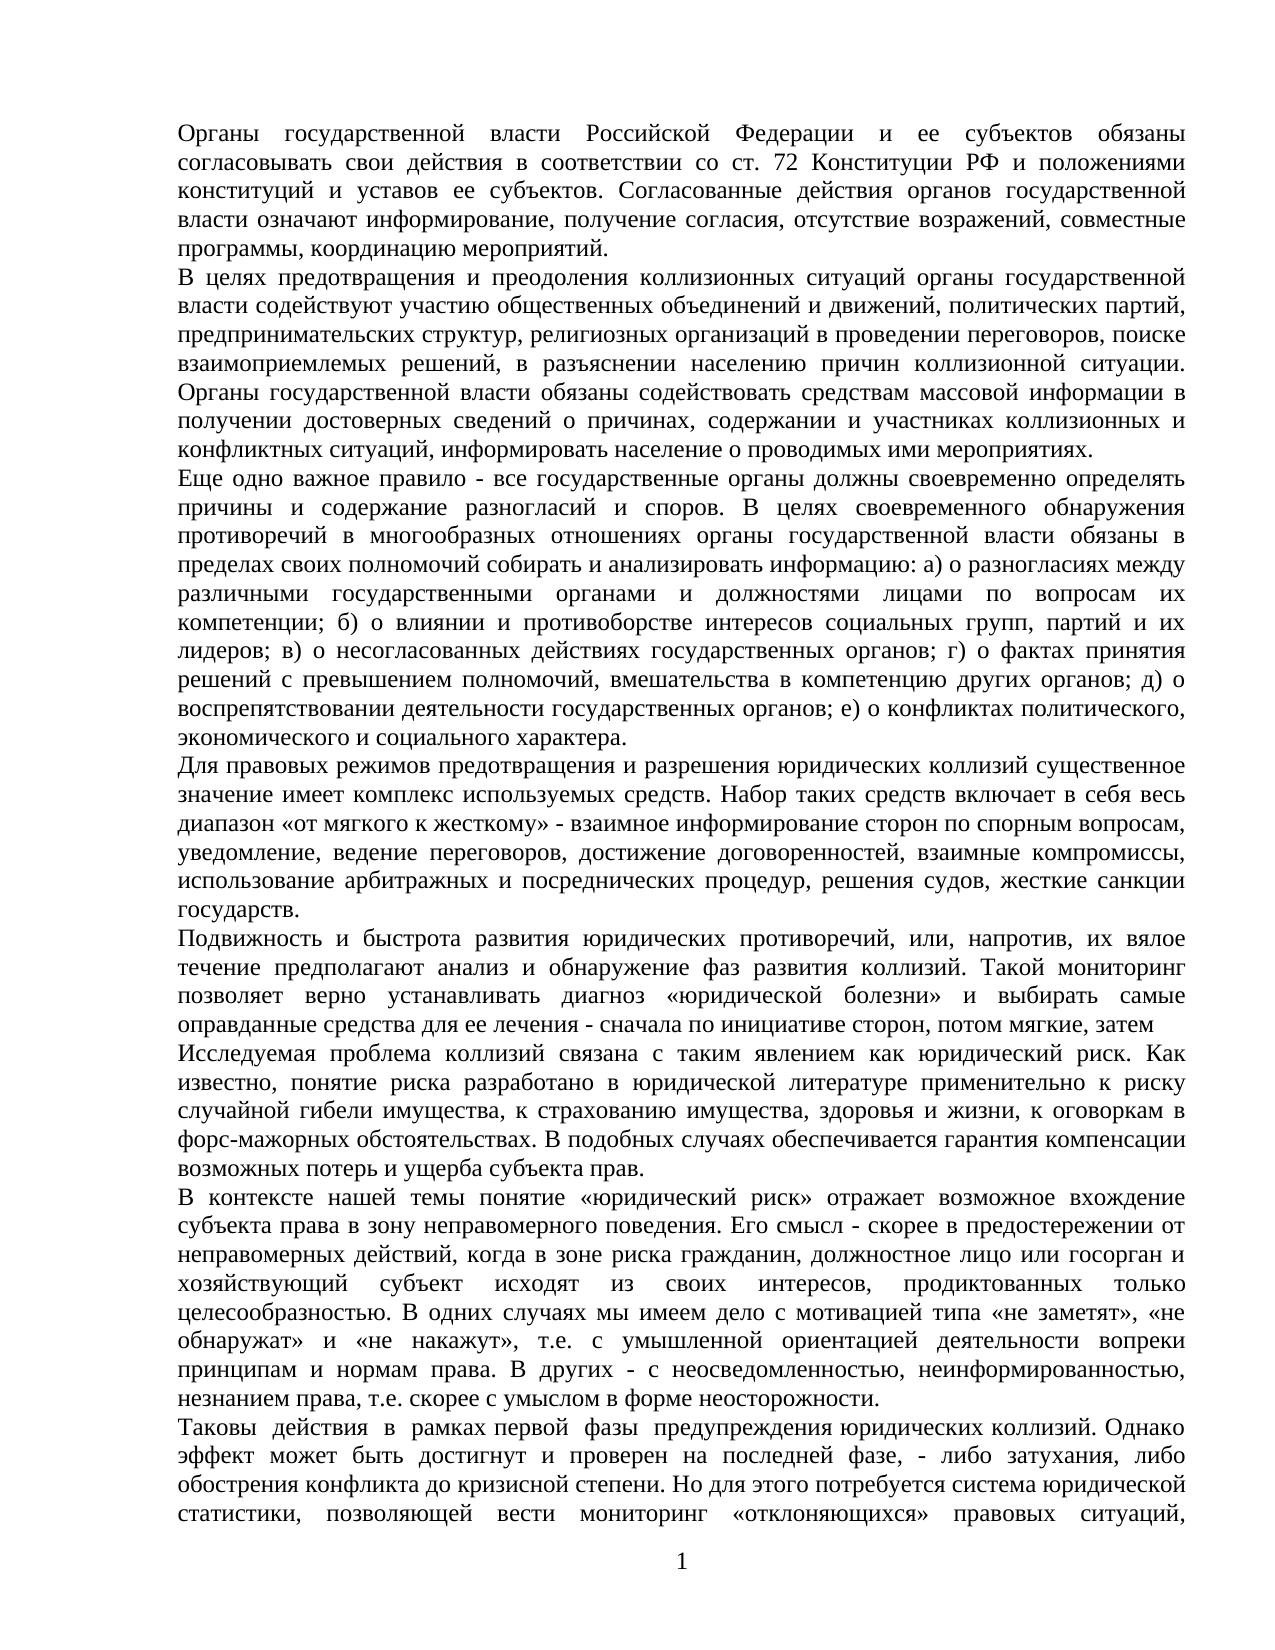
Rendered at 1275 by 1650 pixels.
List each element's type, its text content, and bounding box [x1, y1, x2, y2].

text Исследуемая проблема коллизий связана с таким явлением как юридический риск. Как известно, понятие риска разработано в юридической литературе применительно к риску случайной гибели имущества, к страхованию имущества, здоровья и жизни, к оговоркам в форс-мажорных обстоятельствах. В подобных случаях обеспечивается гарантия компенсации возможных потерь и ущерба субъекта прав. [177, 1038, 1186, 1182]
text Подвижность и быстрота развития юридических противоречий, или, напротив, их вялое течение предполагают анализ и обнаружение фаз развития коллизий. Такой мониторинг позволяет верно устанавливать диагноз «юридической болезни» и выбирать самые оправданные средства для ее лечения - сначала по инициативе сторон, потом мягкие, затем [177, 923, 1186, 1038]
text Органы государственной власти Российской Федерации и ее субъектов обязаны согласовывать свои действия в соответствии со ст. 72 Конституции РФ и положениями конституций и уставов ее субъектов. Согласованные действия органов государственной власти означают информирование, получение согласия, отсутствие возражений, совместные программы, координацию мероприятий. [177, 118, 1186, 262]
text В контексте нашей темы понятие «юридический риск» отражает возможное вхождение субъекта права в зону неправомерного поведения. Его смысл - скорее в предостережении от неправомерных действий, когда в зоне риска гражданин, должностное лицо или госорган и хозяйствующий субъект исходят из своих интересов, продиктованных только целесообразностью. В одних случаях мы имеем дело с мотивацией типа «не заметят», «не обнаружат» и «не накажут», т.е. с умышленной ориентацией деятельности вопреки принципам и нормам права. В других - с неосведомленностью, неинформированностью, незнанием права, т.е. скорее с умыслом в форме неосторожности. [177, 1182, 1186, 1412]
text В целях предотвращения и преодоления коллизионных ситуаций органы государственной власти содействуют участию общественных объединений и движений, политических партий, предпринимательских структур, религиозных организаций в проведении переговоров, поиске взаимоприемлемых решений, в разъяснении населению причин коллизионной ситуации. Органы государственной власти обязаны содействовать средствам массовой информации в получении достоверных сведений о причинах, содержании и участниках коллизионных и конфликтных ситуаций, информировать население о проводимых ими мероприятиях. [177, 262, 1186, 463]
text Для правовых режимов предотвращения и разрешения юридических коллизий существенное значение имеет комплекс используемых средств. Набор таких средств включает в себя весь диапазон «от мягкого к жесткому» - взаимное информирование сторон по спорным вопросам, уведомление, ведение переговоров, достижение договоренностей, взаимные компромиссы, использование арбитражных и посреднических процедур, решения судов, жесткие санкции государств. [177, 751, 1186, 923]
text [177, 1412, 1186, 1527]
text Еще одно важное правило - все государственные органы должны своевременно определять причины и содержание разногласий и споров. В целях своевременного обнаружения противоречий в многообразных отношениях органы государственной власти обязаны в пределах своих полномочий собирать и анализировать информацию: а) о разногласиях между различными государственными органами и должностями лицами по вопросам их компетенции; б) о влиянии и противоборстве интересов социальных групп, партий и их лидеров; в) о несогласованных действиях государственных органов; г) о фактах принятия решений с превышением полномочий, вмешательства в компетенцию других органов; д) о воспрепятствовании деятельности государственных органов; е) о конфликтах политического, экономического и социального характера. [177, 463, 1186, 751]
